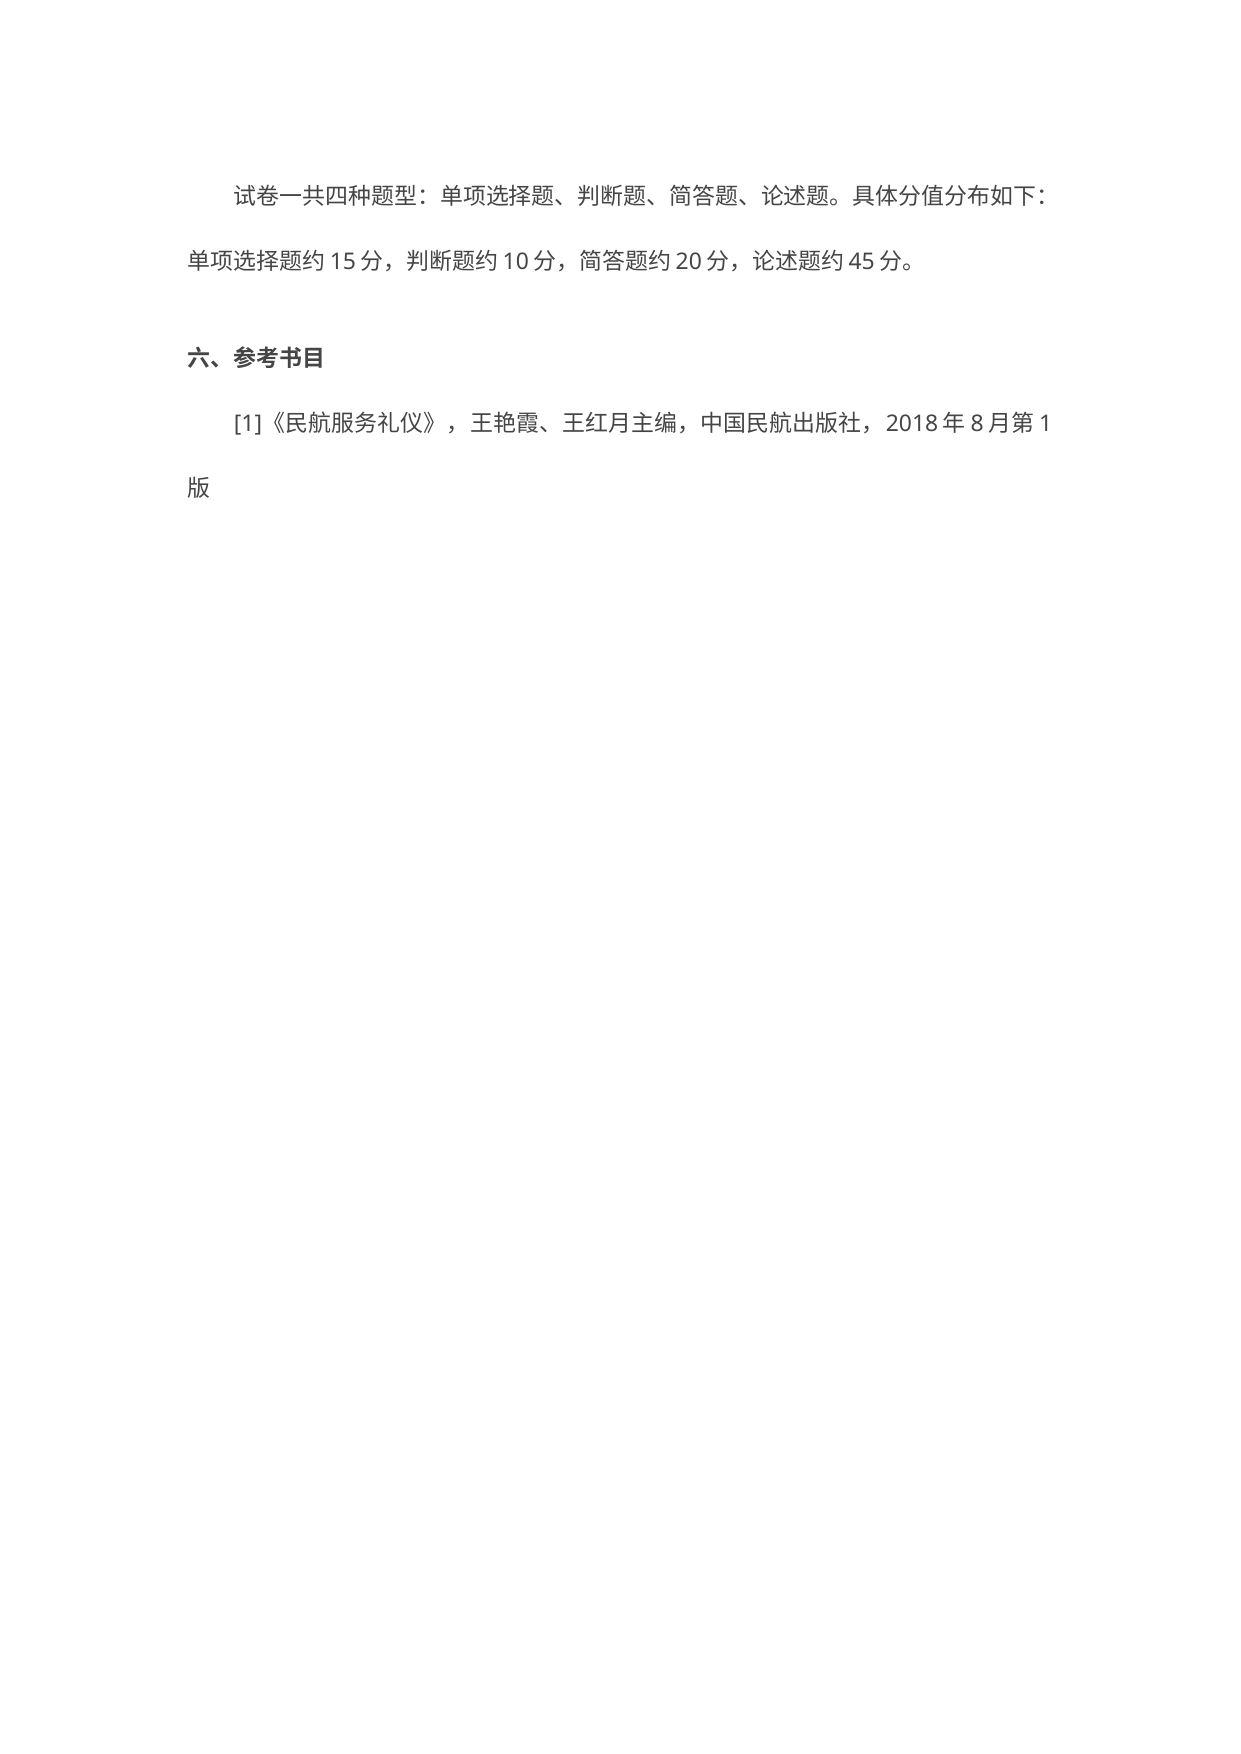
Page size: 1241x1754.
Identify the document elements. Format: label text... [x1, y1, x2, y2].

text [1]《民航服务礼仪》，王艳霞、王红月主编，中国民航出版社，2018年8月第1版 [187, 389, 1053, 519]
text 试卷一共四种题型：单项选择题、判断题、简答题、论述题。具体分值分布如下：单项选择题约15分，判断题约10分，简答题约20分，论述题约45分。 [187, 162, 1053, 292]
text 六、参考书目 [187, 324, 1053, 389]
